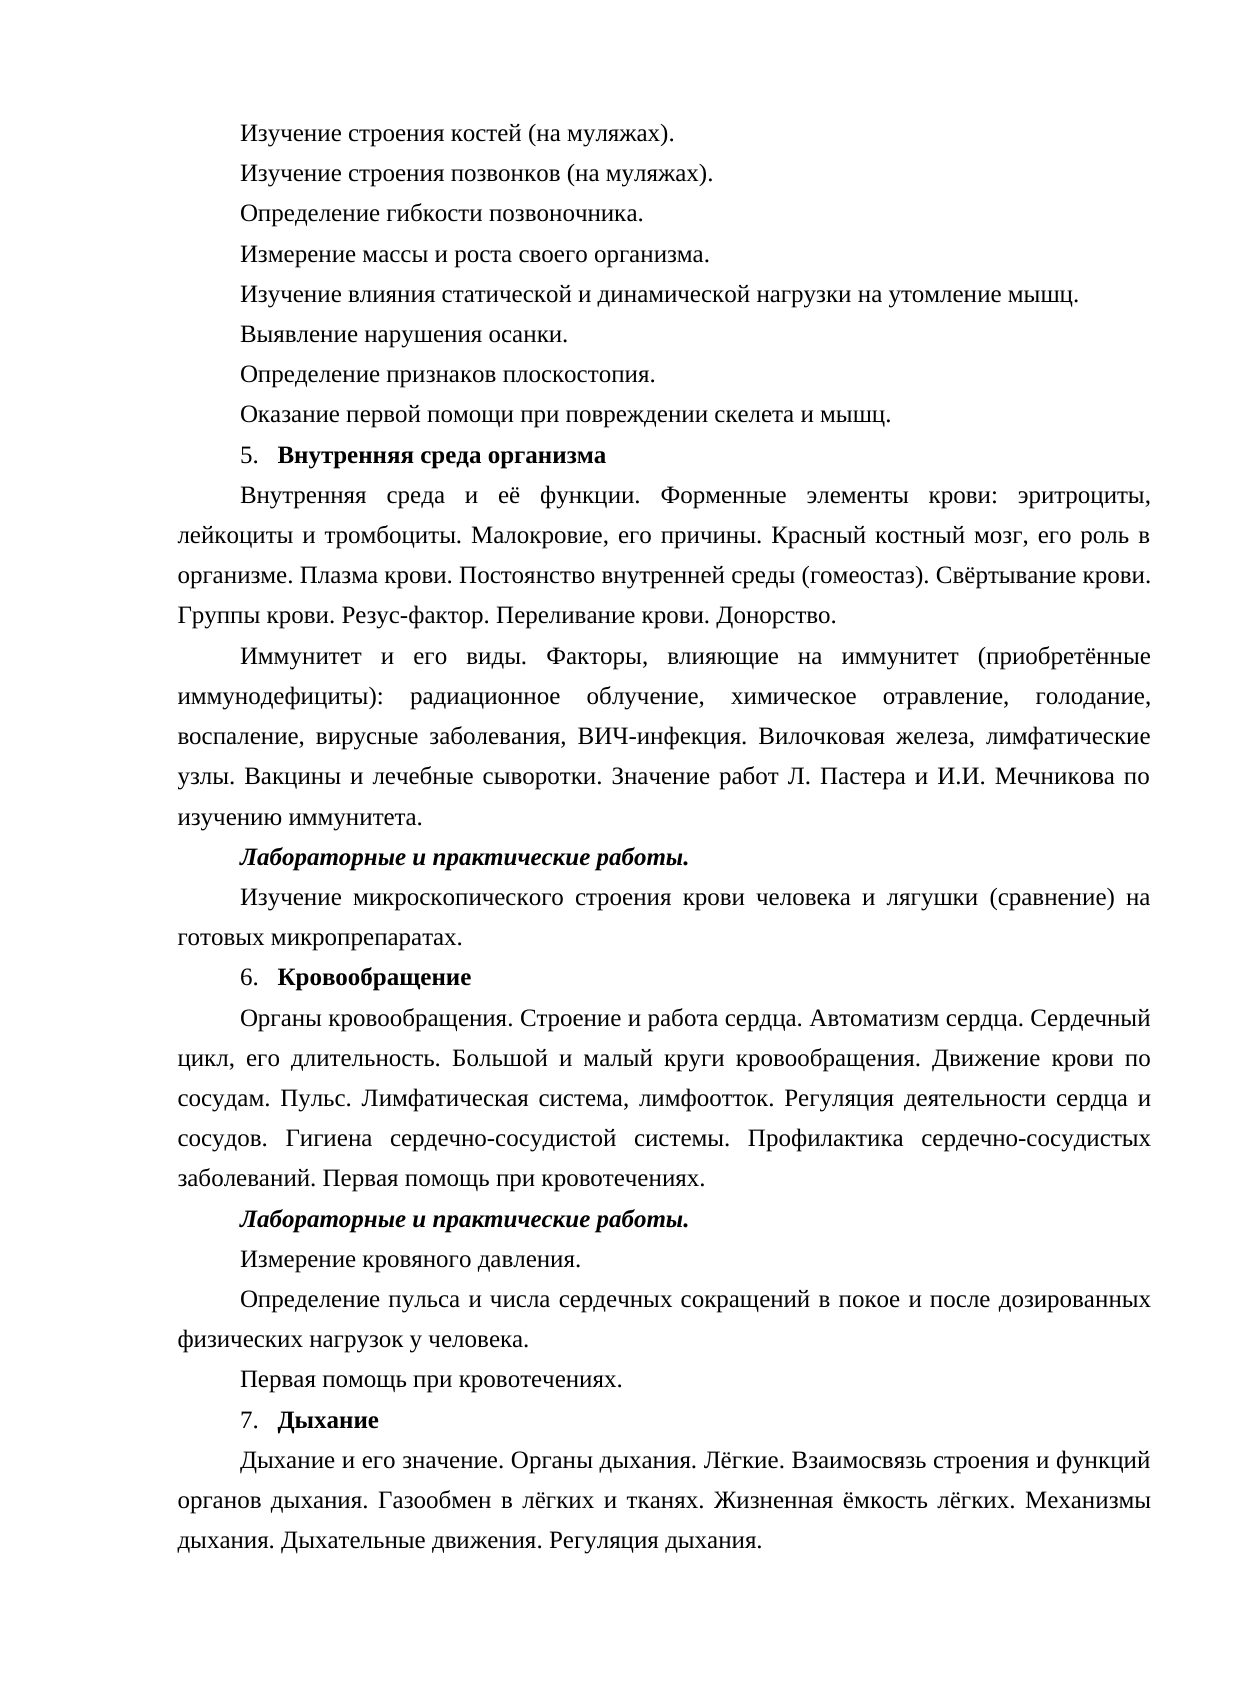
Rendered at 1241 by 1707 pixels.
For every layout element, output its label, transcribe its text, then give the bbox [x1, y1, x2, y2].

list Кровообращение [240, 962, 1152, 991]
text Первая помощь при кровотечениях. [177, 1364, 1152, 1393]
text Определение пульса и числа сердечных сокращений в покое и после дозированных физических нагрузок у человека. [177, 1284, 1152, 1353]
text Изучение строения костей (на муляжах). [177, 118, 1152, 147]
text Иммунитет и его виды. Факторы, влияющие на иммунитет (приобретённые иммунодефициты): радиационное облучение, химическое отравление, голодание, воспаление, вирусные заболевания, ВИЧ-инфекция. Вилочковая железа, лимфатические узлы. Вакцины и лечебные сыворотки. Значение работ Л. Пастера и И.И. Мечникова по изучению иммунитета. [177, 641, 1152, 830]
text Изучение микроскопического строения крови человека и лягушки (сравнение) на готовых микропрепаратах. [177, 882, 1152, 951]
list Дыхание [240, 1405, 1152, 1433]
text Дыхание и его значение. Органы дыхания. Лёгкие. Взаимосвязь строения и функций органов дыхания. Газообмен в лёгких и тканях. Жизненная ёмкость лёгких. Механизмы дыхания. Дыхательные движения. Регуляция дыхания. [177, 1445, 1152, 1554]
text Лабораторные и практические работы. [177, 1204, 1152, 1232]
text Измерение кровяного давления. [177, 1244, 1152, 1273]
text Лабораторные и практические работы. [177, 842, 1152, 871]
text Измерение массы и роста своего организма. [177, 239, 1152, 267]
text Изучение строения позвонков (на муляжах). [177, 158, 1152, 187]
text Определение гибкости позвоночника. [177, 198, 1152, 227]
text Выявление нарушения осанки. [177, 319, 1152, 348]
text Изучение влияния статической и динамической нагрузки на утомление мышц. [177, 279, 1152, 308]
text Внутренняя среда и её функции. Форменные элементы крови: эритроциты, лейкоциты и тромбоциты. Малокровие, его причины. Красный костный мозг, его роль в организме. Плазма крови. Постоянство внутренней среды (гомеостаз). Свёртывание крови. Группы крови. Резус-фактор. Переливание крови. Донорство. [177, 480, 1152, 629]
text Определение признаков плоскостопия. [177, 359, 1152, 388]
list Внутренняя среда организма [240, 440, 1152, 468]
text Органы кровообращения. Строение и работа сердца. Автоматизм сердца. Сердечный цикл, его длительность. Большой и малый круги кровообращения. Движение крови по сосудам. Пульс. Лимфатическая система, лимфоотток. Регуляция деятельности сердца и сосудов. Гигиена сердечно-сосудистой системы. Профилактика сердечно-сосудистых заболеваний. Первая помощь при кровотечениях. [177, 1003, 1152, 1192]
text Оказание первой помощи при повреждении скелета и мышц. [177, 399, 1152, 428]
